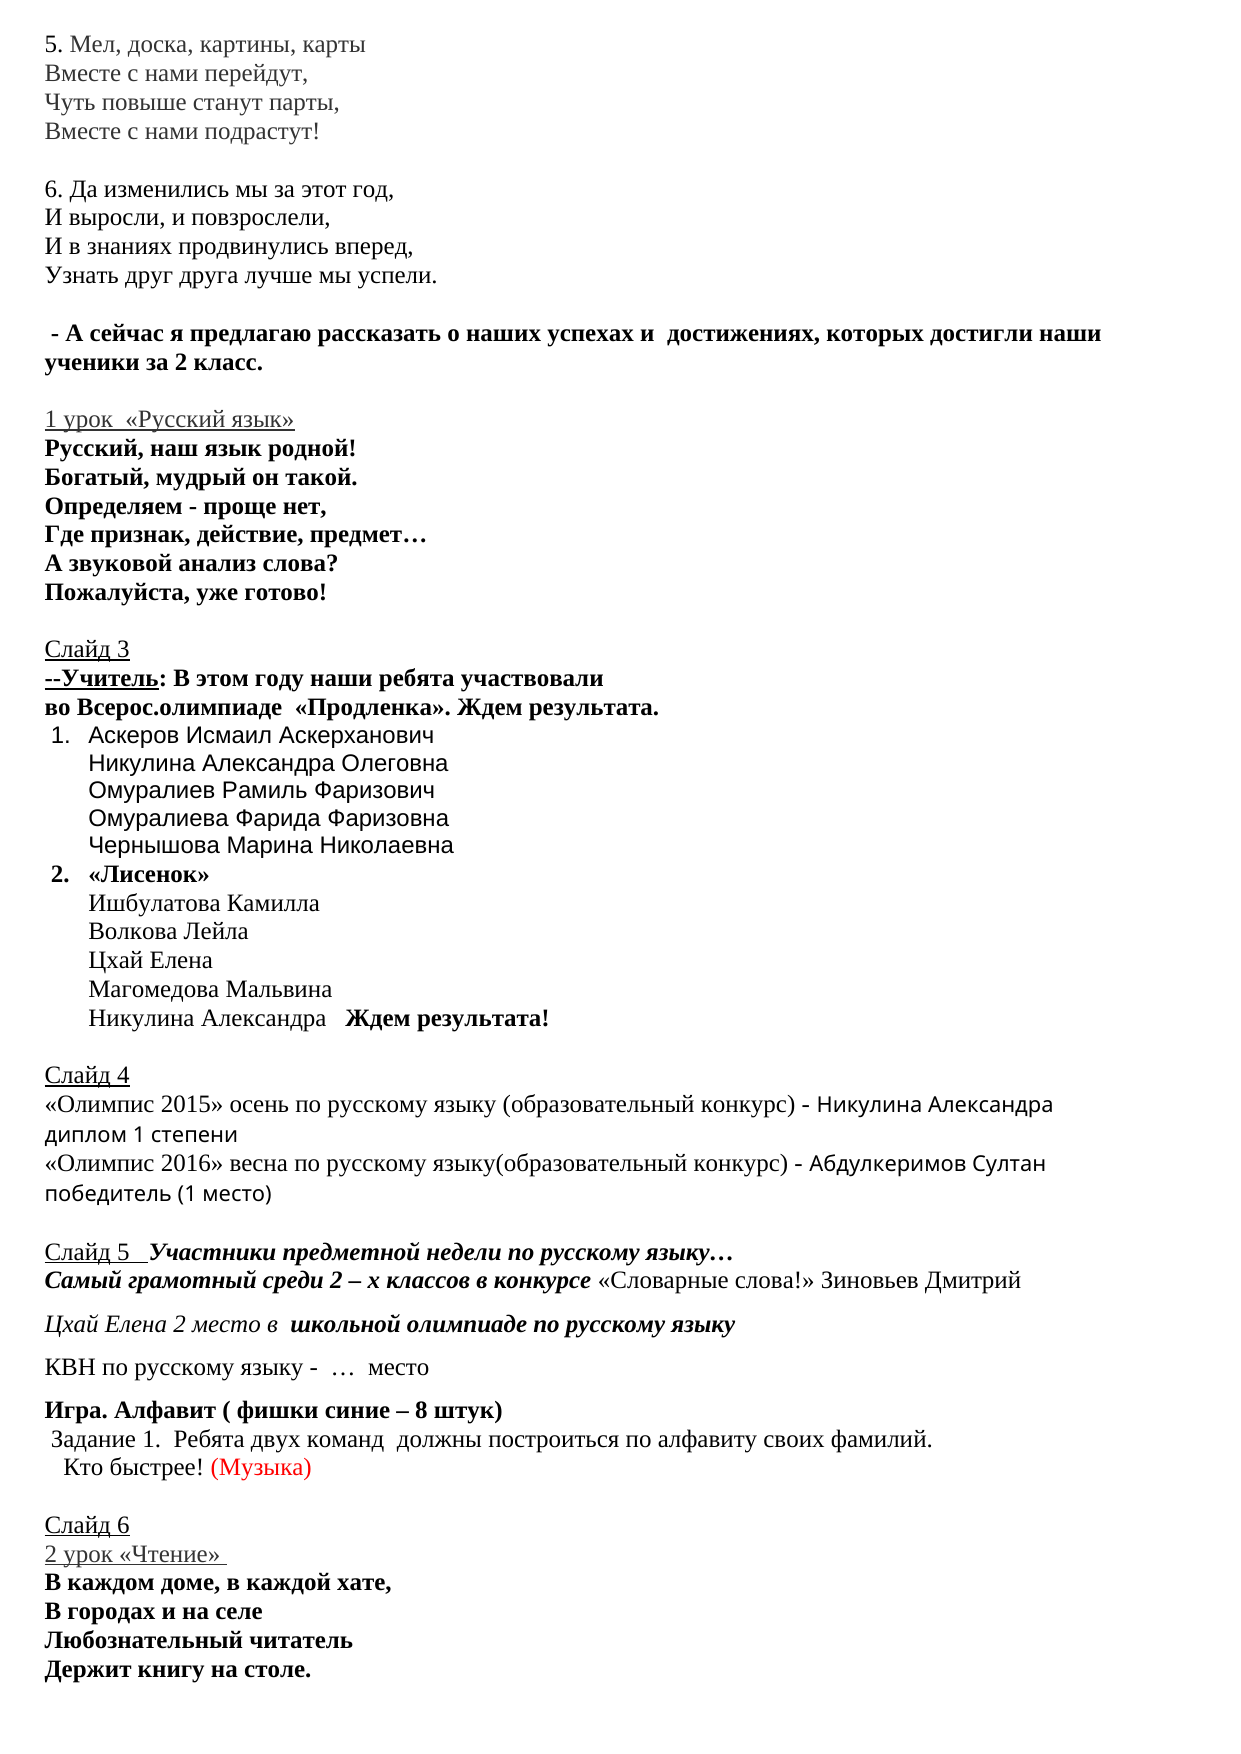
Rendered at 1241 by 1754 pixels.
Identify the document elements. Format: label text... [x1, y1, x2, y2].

text Любознательный читатель [44, 1625, 1152, 1654]
text Богатый, мудрый он такой. [44, 462, 1152, 491]
list Цхай Елена [88, 945, 1152, 974]
text Чуть повыше станут парты, [44, 87, 1152, 116]
text Кто быстрее! (Музыка) [44, 1452, 1152, 1481]
text Цхай Елена 2 место в школьной олимпиаде по русскому языку [44, 1309, 1152, 1337]
text В городах и на селе [44, 1596, 1152, 1625]
text 1 урок «Русский язык» [44, 404, 1152, 433]
text Русский, наш язык родной! [44, 433, 1152, 462]
text 6. Да изменились мы за этот год, И выросли, и повзрослели, И в знаниях продвинулись вперед, Узнать друг друга лучше мы успели. [44, 174, 1152, 289]
text Пожалуйста, уже готово! [44, 577, 1152, 606]
text 5. Мел, доска, картины, карты [44, 29, 1152, 58]
text «Олимпис 2015» осень по русскому языку (образовательный конкурс) - Никулина Александра [44, 1089, 1152, 1119]
list Магомедова Мальвина [88, 974, 1152, 1003]
text Самый грамотный среди 2 – х классов в конкурсе «Словарные слова!» Зиновьев Дмитрий [44, 1266, 1152, 1294]
text Игра. Алфавит ( фишки синие – 8 штук) [44, 1395, 1152, 1424]
text Определяем - проще нет, [44, 491, 1152, 519]
text 2 урок «Чтение» [44, 1539, 1152, 1567]
text Слайд 5 Участники предметной недели по русскому языку… [44, 1237, 1152, 1266]
text - А сейчас я предлагаю рассказать о наших успехах и достижениях, которых достигли наши ученики за 2 класс. [44, 318, 1152, 375]
text Слайд 4 [44, 1060, 1152, 1089]
text В каждом доме, в каждой хате, [44, 1567, 1152, 1596]
list Волкова Лейла [88, 916, 1152, 945]
text Слайд 6 [44, 1510, 1152, 1539]
text во Всерос.олимпиаде «Продленка». Ждем результата. [44, 692, 1152, 721]
text Вместе с нами перейдут, [44, 58, 1152, 87]
list Никулина Александра Ждем результата! [88, 1003, 1152, 1031]
text Где признак, действие, предмет… [44, 519, 1152, 548]
text А звуковой анализ слова? [44, 548, 1152, 577]
list Ишбулатова Камилла [88, 888, 1152, 916]
text Держит книгу на столе. [44, 1654, 1152, 1682]
text «Олимпис 2016» весна по русскому языку(образовательный конкурс) - Абдулкеримов Султан победитель (1 место) [44, 1148, 1152, 1208]
list Аскеров Исмаил Аскерханович Никулина Александра Олеговна Омуралиев Рамиль Фаризович Омуралиева Фарида Фаризовна Чернышова Марина Николаевна [51, 721, 1152, 859]
text диплом 1 степени [44, 1119, 1152, 1148]
text Вместе с нами подрастут! [44, 116, 1152, 144]
text Слайд 3 [44, 634, 1152, 663]
text КВН по русскому языку - … место [44, 1352, 1152, 1381]
text --Учитель: В этом году наши ребята участвовали [44, 663, 1152, 692]
list «Лисенок» [51, 859, 1152, 888]
text Задание 1. Ребята двух команд должны построиться по алфавиту своих фамилий. [44, 1424, 1152, 1452]
